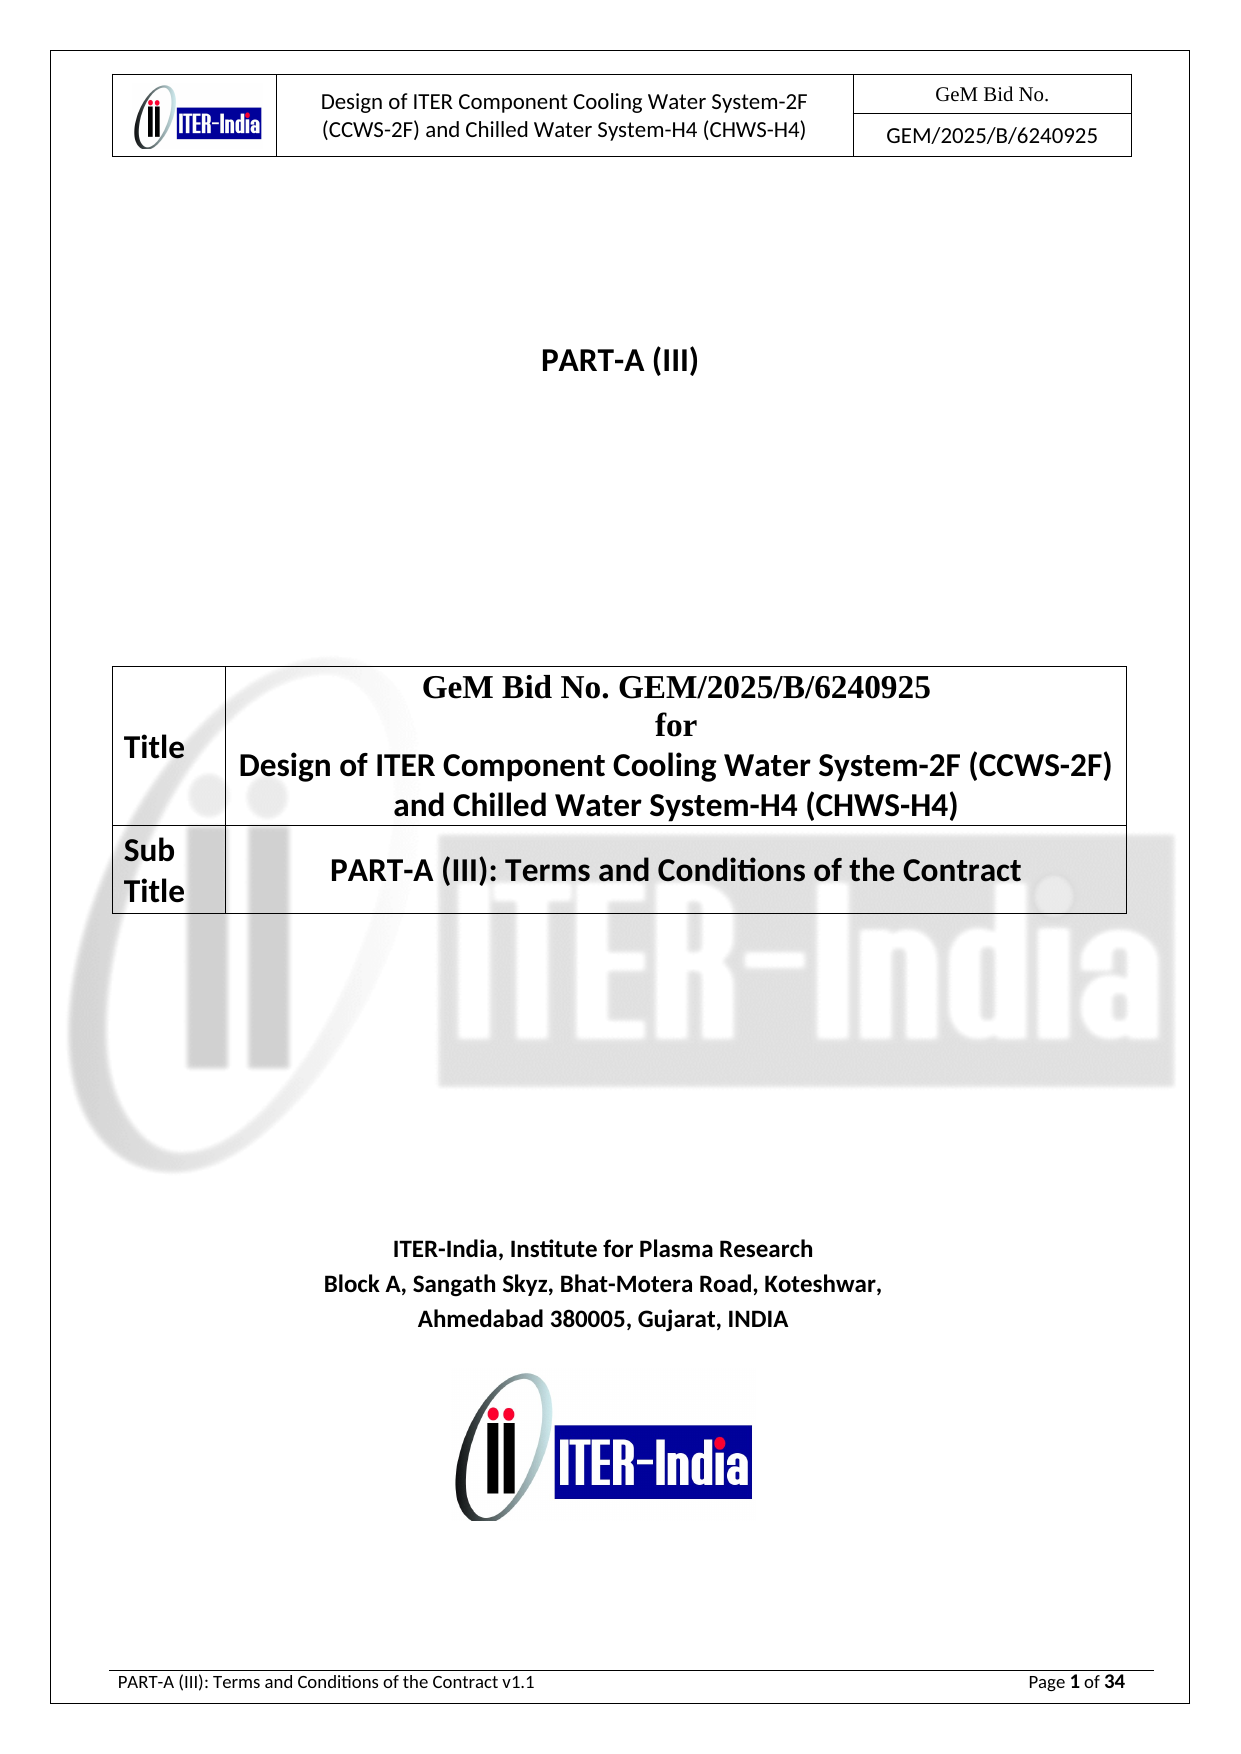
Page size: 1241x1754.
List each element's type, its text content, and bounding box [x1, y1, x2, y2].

picture [451, 1368, 756, 1521]
table_header Title [113, 667, 225, 825]
table_header GeM Bid No. GEM/2025/B/6240925 for Design of ITER Component Cooling Water System-2F (CCWS-2F) and Chilled Water System-H4 (CHWS-H4) [226, 667, 1126, 825]
picture [132, 83, 263, 149]
table_cell Sub Title [113, 826, 225, 913]
table_cell PART-A (III): Terms and Conditions of the Contract [226, 826, 1126, 913]
text PART-A (III) [112, 339, 1128, 380]
